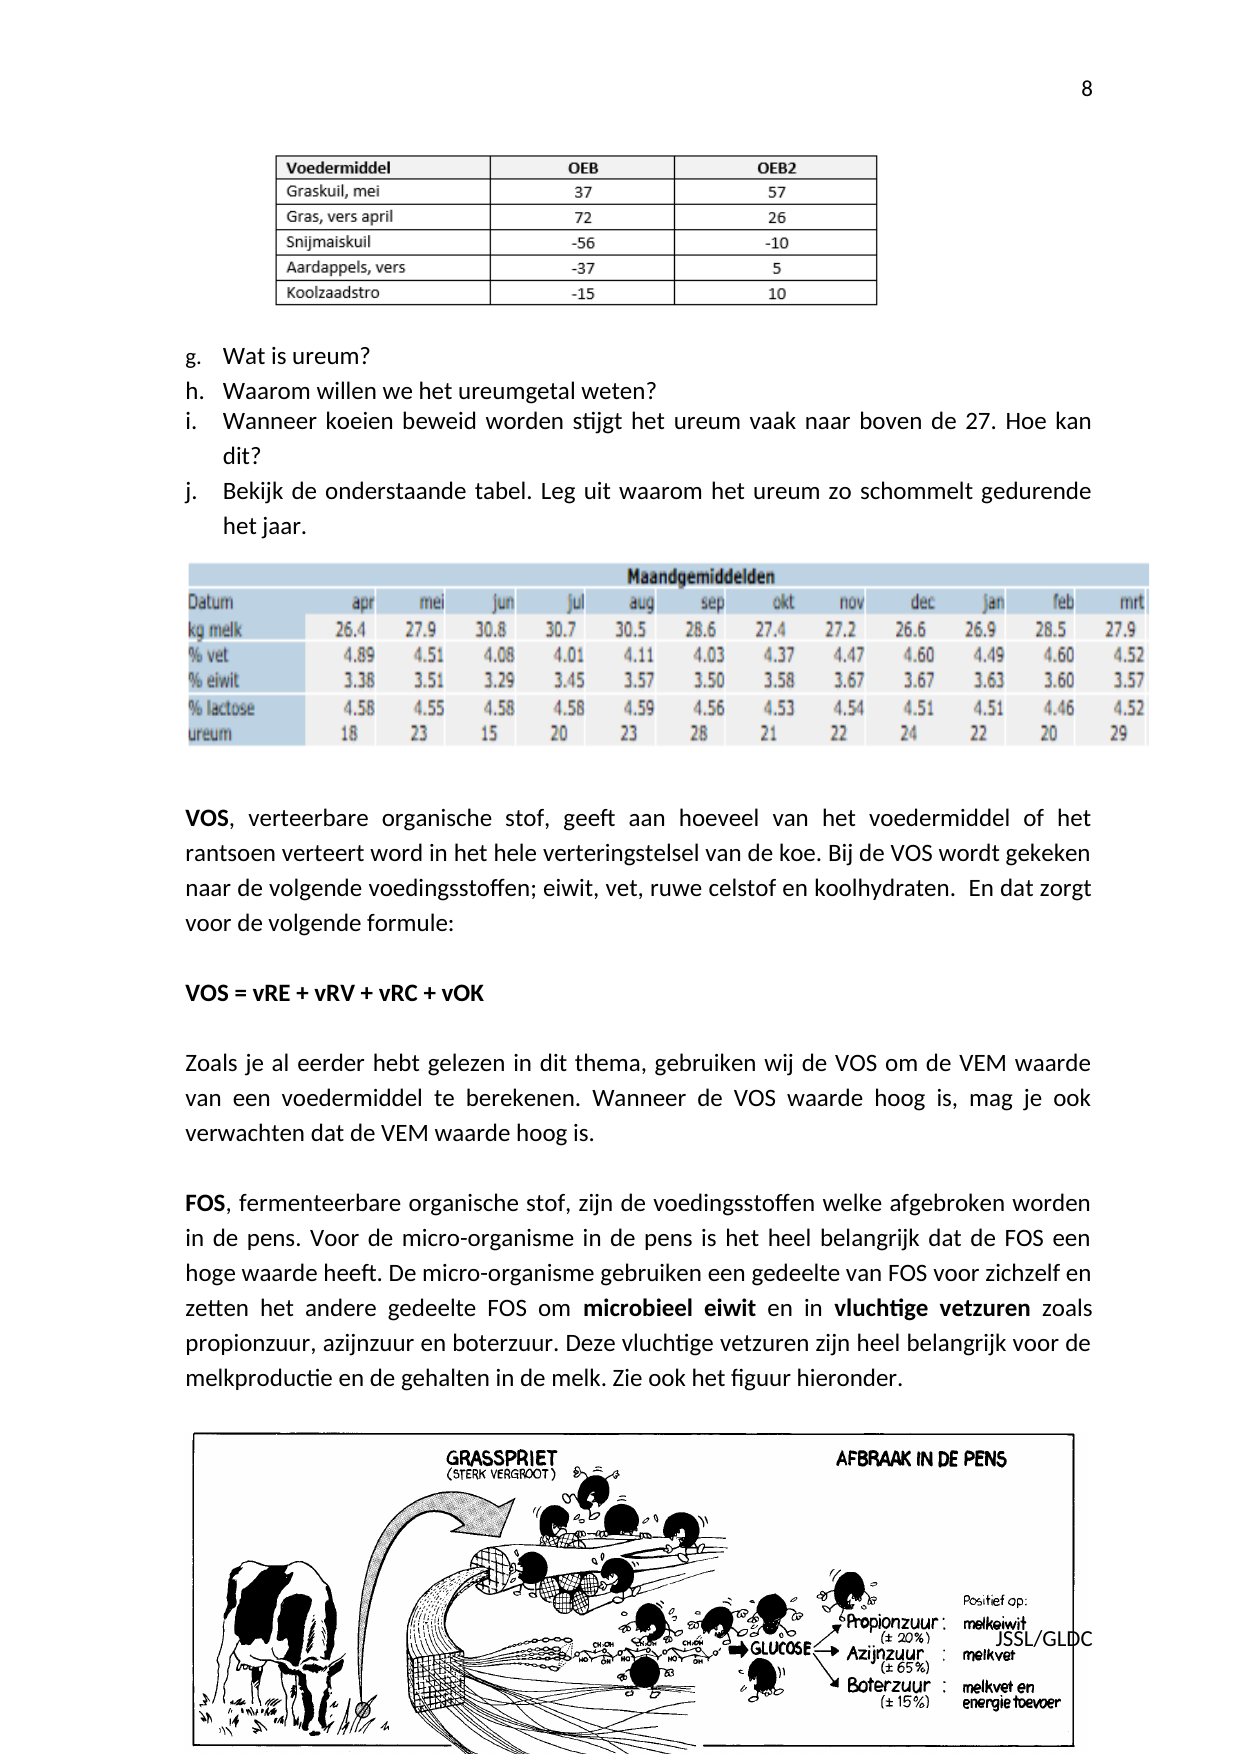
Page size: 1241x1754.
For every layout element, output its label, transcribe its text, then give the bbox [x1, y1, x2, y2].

picture [260, 147, 887, 315]
list VOS, verteerbare organische stof, geeft aan hoeveel van het voedermiddel of het rantsoen verteert word in het hele verteringstelsel van de koe. Bij de VOS wordt gekeken naar de volgende voedingsstoffen; eiwit, vet, ruwe celstof en koolhydraten. En dat zorgt voor de volgende formule: [185, 802, 1093, 938]
list FOS, fermenteerbare organische stof, zijn de voedingsstoffen welke afgebroken worden in de pens. Voor de micro-organisme in de pens is het heel belangrijk dat de FOS een hoge waarde heeft. De micro-organisme gebruiken een gedeelte van FOS voor zichzelf en zetten het andere gedeelte FOS om microbieel eiwit en in vluchtige vetzuren zoals propionzuur, azijnzuur en boterzuur. Deze vluchtige vetzuren zijn heel belangrijk voor de melkproductie en de gehalten in de melk. Zie ook het figuur hieronder. [185, 1187, 1093, 1393]
list Wanneer koeien beweid worden stijgt het ureum vaak naar boven de 27. Hoe kan dit? [185, 405, 1093, 471]
picture [184, 554, 1150, 759]
list Bekijk de onderstaande tabel. Leg uit waarom het ureum zo schommelt gedurende het jaar. [185, 475, 1093, 541]
list Waarom willen we het ureumgetal weten? [185, 375, 1093, 405]
picture [184, 1432, 1090, 1754]
list Wat is ureum? [185, 340, 1093, 370]
list Zoals je al eerder hebt gelezen in dit thema, gebruiken wij de VOS om de VEM waarde van een voedermiddel te berekenen. Wanneer de VOS waarde hoog is, mag je ook verwachten dat de VEM waarde hoog is. [185, 1047, 1093, 1148]
list VOS = vRE + vRV + vRC + vOK [185, 977, 1093, 1008]
picture [1083, 1633, 1090, 1644]
